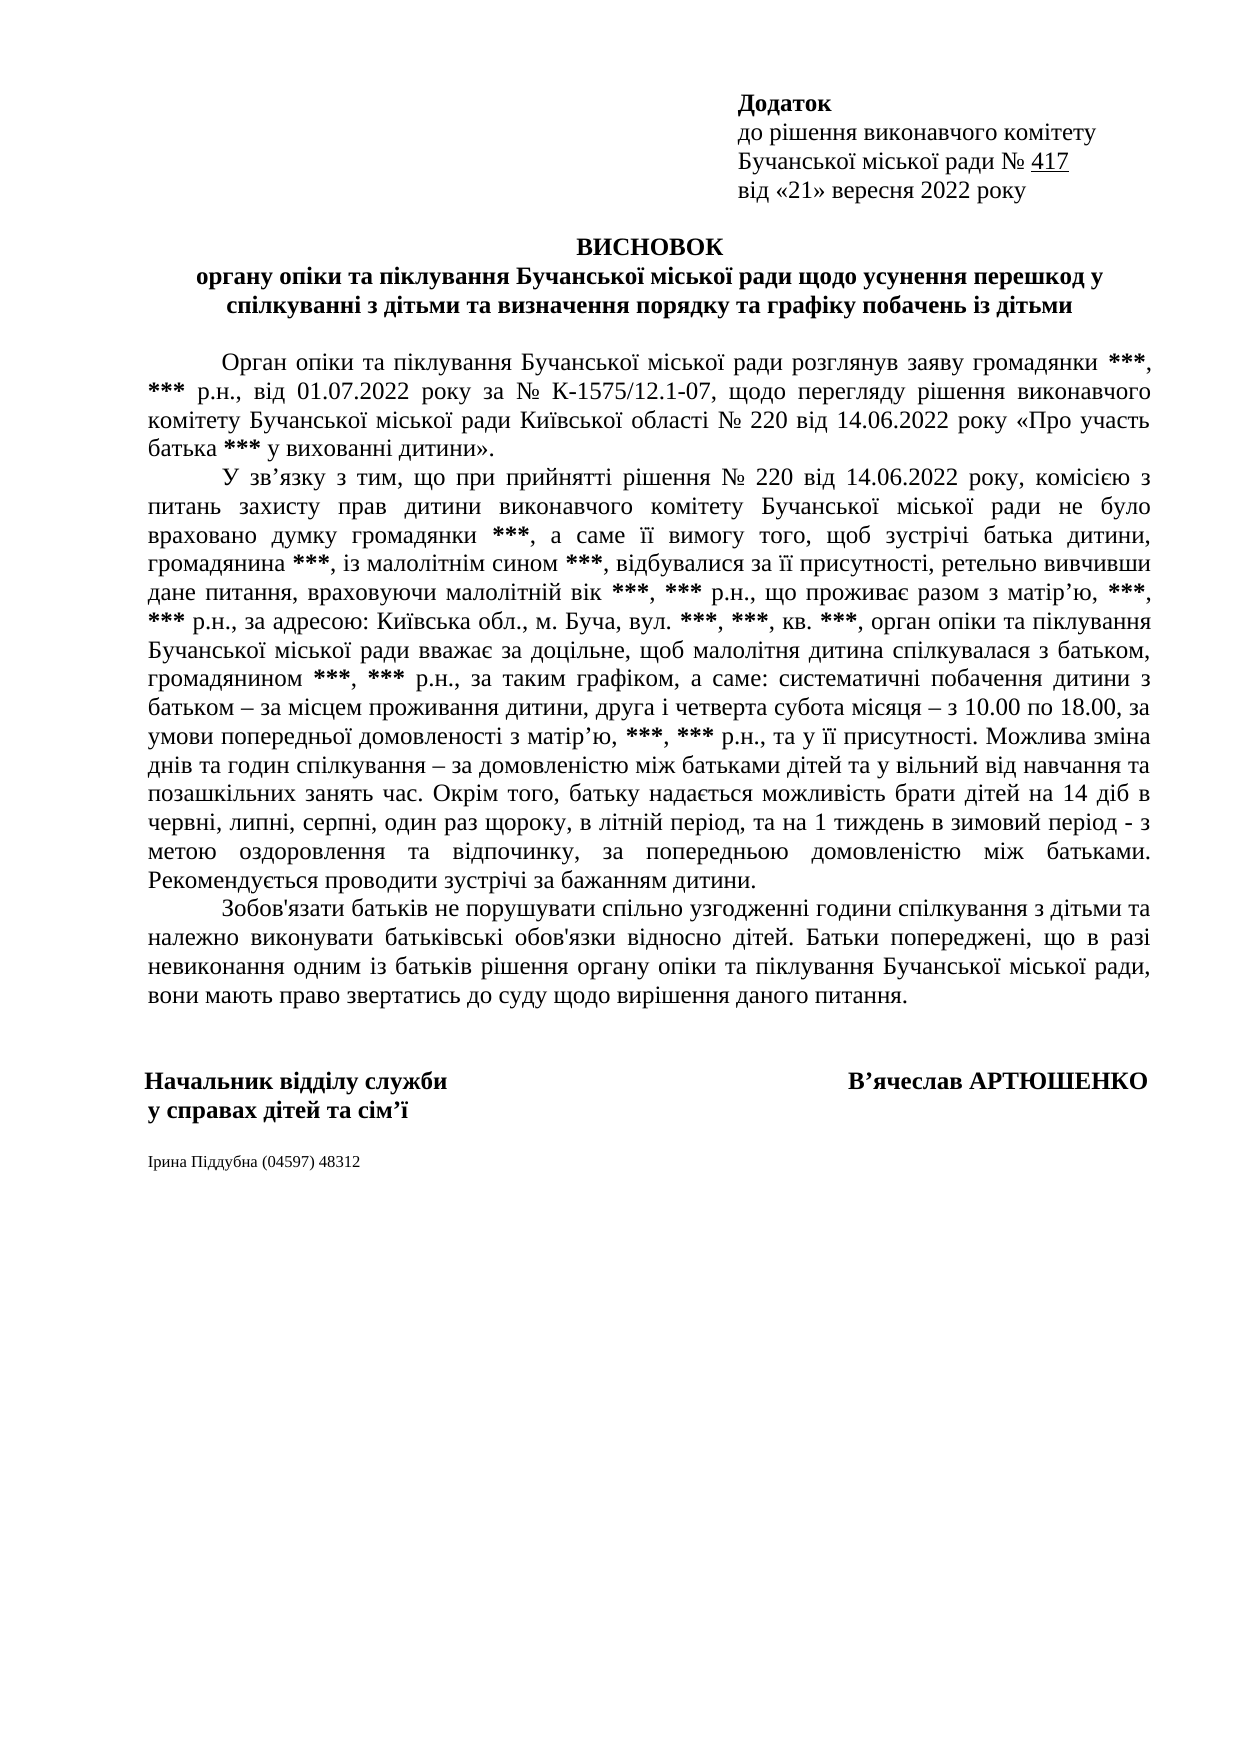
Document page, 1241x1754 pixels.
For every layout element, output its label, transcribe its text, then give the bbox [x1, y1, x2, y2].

text Орган опіки та піклування Бучанської міської ради розглянув заяву громадянки ***, *** р.н., від 01.07.2022 року за № К-1575/12.1-07, щодо перегляду рішення виконавчого комітету Бучанської міської ради Київської області № 220 від 14.06.2022 року «Про участь батька *** у вихованні дитини». [148, 347, 1152, 462]
text У зв’язку з тим, що при прийнятті рішення № 220 від 14.06.2022 року, комісією з питань захисту прав дитини виконавчого комітету Бучанської міської ради не було враховано думку громадянки ***, а саме її вимогу того, щоб зустрічі батька дитини, громадянина ***, із малолітнім сином ***, відбувалися за її присутності, ретельно вивчивши дане питання, враховуючи малолітній вік ***, *** р.н., що проживає разом з матір’ю, ***, *** р.н., за адресою: Київська обл., м. Буча, вул. ***, ***, кв. ***, орган опіки та піклування Бучанської міської ради вважає за доцільне, щоб малолітня дитина спілкувалася з батьком, громадянином ***, *** р.н., за таким графіком, а саме: систематичні побачення дитини з батьком – за місцем проживання дитини, друга і четверта субота місяця – з 10.00 по 18.00, за умови попередньої домовленості з матір’ю, ***, *** р.н., та у її присутності. Можлива зміна днів та годин спілкування – за домовленістю між батьками дітей та у вільний від навчання та позашкільних занять час. Окрім того, батьку надається можливість брати дітей на 14 діб в червні, липні, серпні, один раз щороку, в літній період, та на 1 тиждень в зимовий період - з метою оздоровлення та відпочинку, за попередньою домовленістю між батьками. Рекомендується проводити зустрічі за бажанням дитини. [148, 462, 1152, 893]
text Бучанської міської ради № 417 [738, 146, 1208, 175]
table_header В’ячеслав АРТЮШЕНКО [646, 1066, 1159, 1123]
table_header Начальник відділу служби у справах дітей та сім’ї [133, 1066, 646, 1123]
text Зобов'язати батьків не порушувати спільно узгодженні години спілкування з дітьми та належно виконувати батьківські обов'язки відносно дітей. Батьки попереджені, що в разі невиконання одним із батьків рішення органу опіки та піклування Бучанської міської ради, вони мають право звертатись до суду щодо вирішення даного питання. [148, 893, 1152, 1008]
text Ірина Піддубна (04597) 48312 [148, 1152, 1152, 1171]
text органу опіки та піклування Бучанської міської ради щодо усунення перешкод у спілкуванні з дітьми та визначення порядку та графіку побачень із дітьми [148, 261, 1152, 318]
text до рішення виконавчого комітету [738, 117, 1152, 146]
text ВИСНОВОК [148, 232, 1152, 261]
text Додаток [738, 88, 1152, 117]
text від «21» вересня 2022 року [738, 175, 1152, 203]
